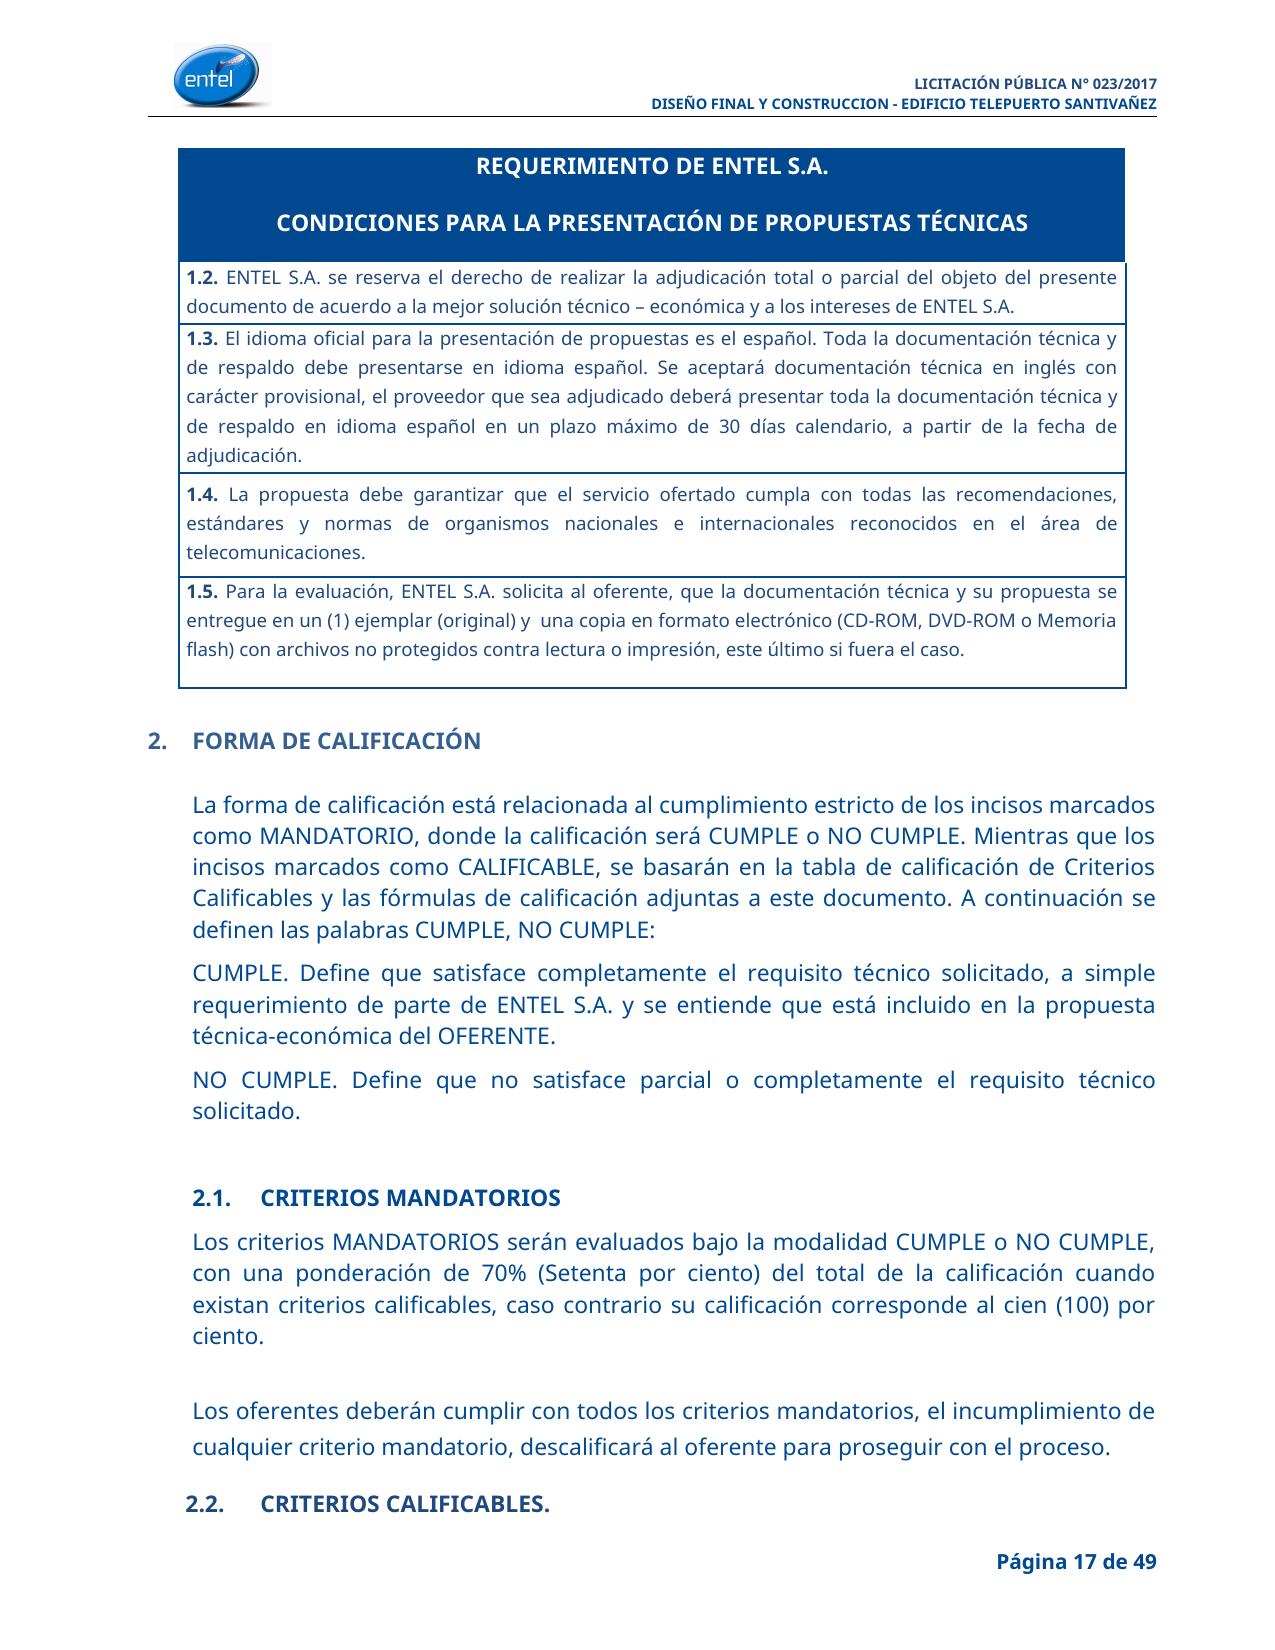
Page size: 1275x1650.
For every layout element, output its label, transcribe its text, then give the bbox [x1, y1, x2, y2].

table_cell 1.2. ENTEL S.A. se reserva el derecho de realizar la adjudicación total o parcial del objeto del presente documento de acuerdo a la mejor solución técnico – económica y a los intereses de ENTEL S.A. [180, 265, 1125, 323]
list Los criterios MANDATORIOS serán evaluados bajo la modalidad CUMPLE o NO CUMPLE, con una ponderación de 70% (Setenta por ciento) del total de la calificación cuando existan criterios calificables, caso contrario su calificación corresponde al cien (100) por ciento. [192, 1226, 1157, 1351]
list CUMPLE. Define que satisface completamente el requisito técnico solicitado, a simple requerimiento de parte de ENTEL S.A. y se entiende que está incluido en la propuesta técnica-económica del OFERENTE. [192, 957, 1157, 1051]
list Los oferentes deberán cumplir con todos los criterios mandatorios, el incumplimiento de cualquier criterio mandatorio, descalificará al oferente para proseguir con el proceso. [192, 1395, 1157, 1462]
list NO CUMPLE. Define que no satisface parcial o completamente el requisito técnico solicitado. [192, 1064, 1157, 1126]
list CRITERIOS MANDATORIOS [192, 1182, 1157, 1214]
table_cell 1.4. La propuesta debe garantizar que el servicio ofertado cumpla con todas las recomendaciones, estándares y normas de organismos nacionales e internacionales reconocidos en el área de telecomunicaciones. [180, 474, 1125, 576]
picture [173, 43, 272, 108]
list La forma de calificación está relacionada al cumplimiento estricto de los incisos marcados como MANDATORIO, donde la calificación será CUMPLE o NO CUMPLE. Mientras que los incisos marcados como CALIFICABLE, se basarán en la tabla de calificación de Criterios Calificables y las fórmulas de calificación adjuntas a este documento. A continuación se definen las palabras CUMPLE, NO CUMPLE: [192, 789, 1157, 945]
table_cell 1.5. Para la evaluación, ENTEL S.A. solicita al oferente, que la documentación técnica y su propuesta se entregue en un (1) ejemplar (original) y una copia en formato electrónico (CD-ROM, DVD-ROM o Memoria flash) con archivos no protegidos contra lectura o impresión, este último si fuera el caso. [180, 578, 1125, 687]
list CRITERIOS CALIFICABLES. [185, 1488, 1157, 1519]
table_header REQUERIMIENTO DE ENTEL S.A. CONDICIONES PARA LA PRESENTACIÓN DE PROPUESTAS TÉCNICAS [180, 150, 1125, 262]
table_cell 1.3. El idioma oficial para la presentación de propuestas es el español. Toda la documentación técnica y de respaldo debe presentarse en idioma español. Se aceptará documentación técnica en inglés con carácter provisional, el proveedor que sea adjudicado deberá presentar toda la documentación técnica y de respaldo en idioma español en un plazo máximo de 30 días calendario, a partir de la fecha de adjudicación. [180, 325, 1125, 472]
list FORMA DE CALIFICACIÓN [148, 725, 1157, 756]
